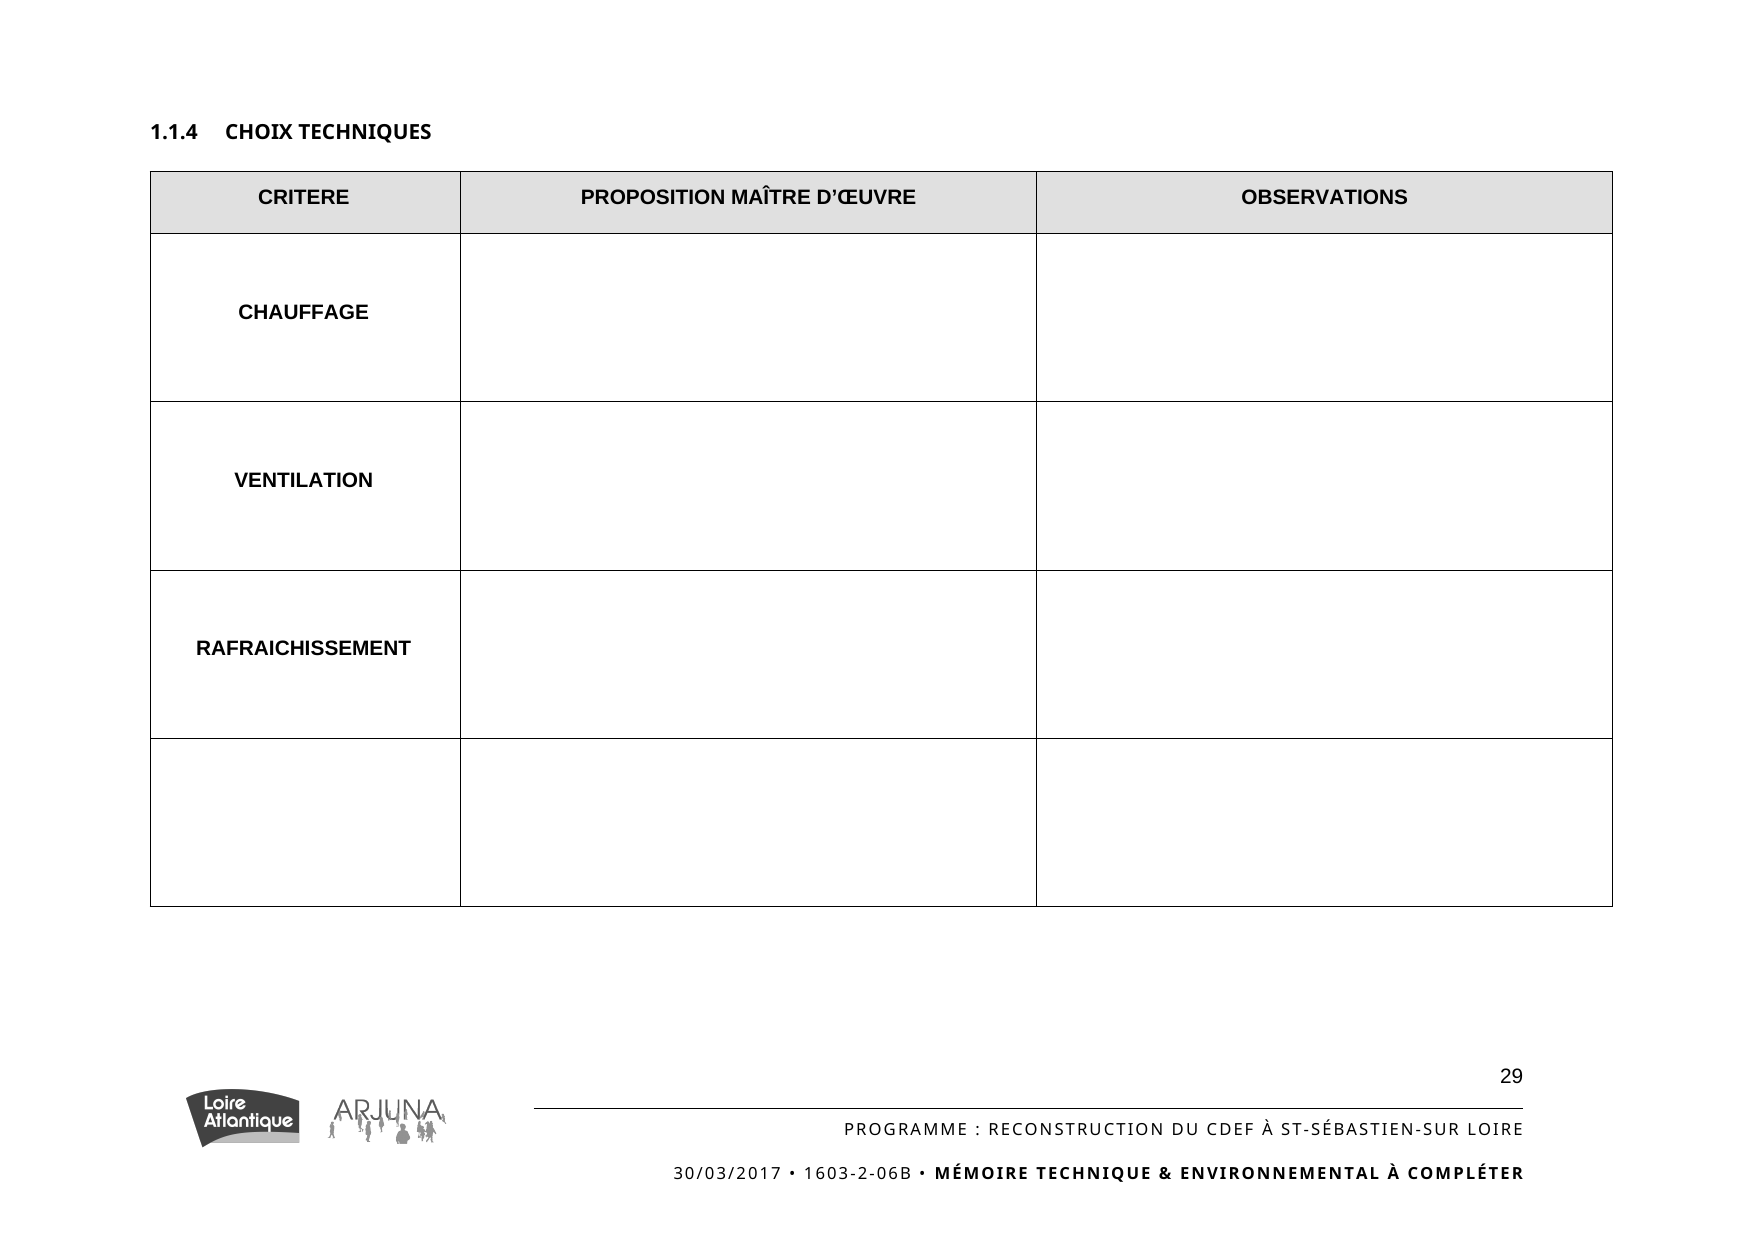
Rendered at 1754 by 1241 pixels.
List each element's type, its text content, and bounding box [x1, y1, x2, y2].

picture [318, 1093, 453, 1150]
table_cell [1037, 234, 1612, 401]
table_cell [461, 234, 1036, 401]
table_cell [1037, 571, 1612, 738]
table_header CRITERE [151, 172, 460, 233]
table_cell [461, 739, 1036, 906]
table_header PROPOSITION MAÎTRE D’ŒUVRE [461, 172, 1036, 233]
table_cell [1037, 402, 1612, 569]
table_cell VENTILATION [151, 402, 460, 569]
table_cell RAFRAICHISSEMENT [151, 571, 460, 738]
table_header OBSERVATIONS [1037, 172, 1612, 233]
table_cell CHAUFFAGE [151, 234, 460, 401]
table_cell [1037, 739, 1612, 906]
subtitle CHOIX TECHNIQUES [150, 117, 1521, 146]
table_cell [461, 571, 1036, 738]
table_cell [151, 739, 460, 906]
table_cell [461, 402, 1036, 569]
picture [184, 1085, 301, 1149]
